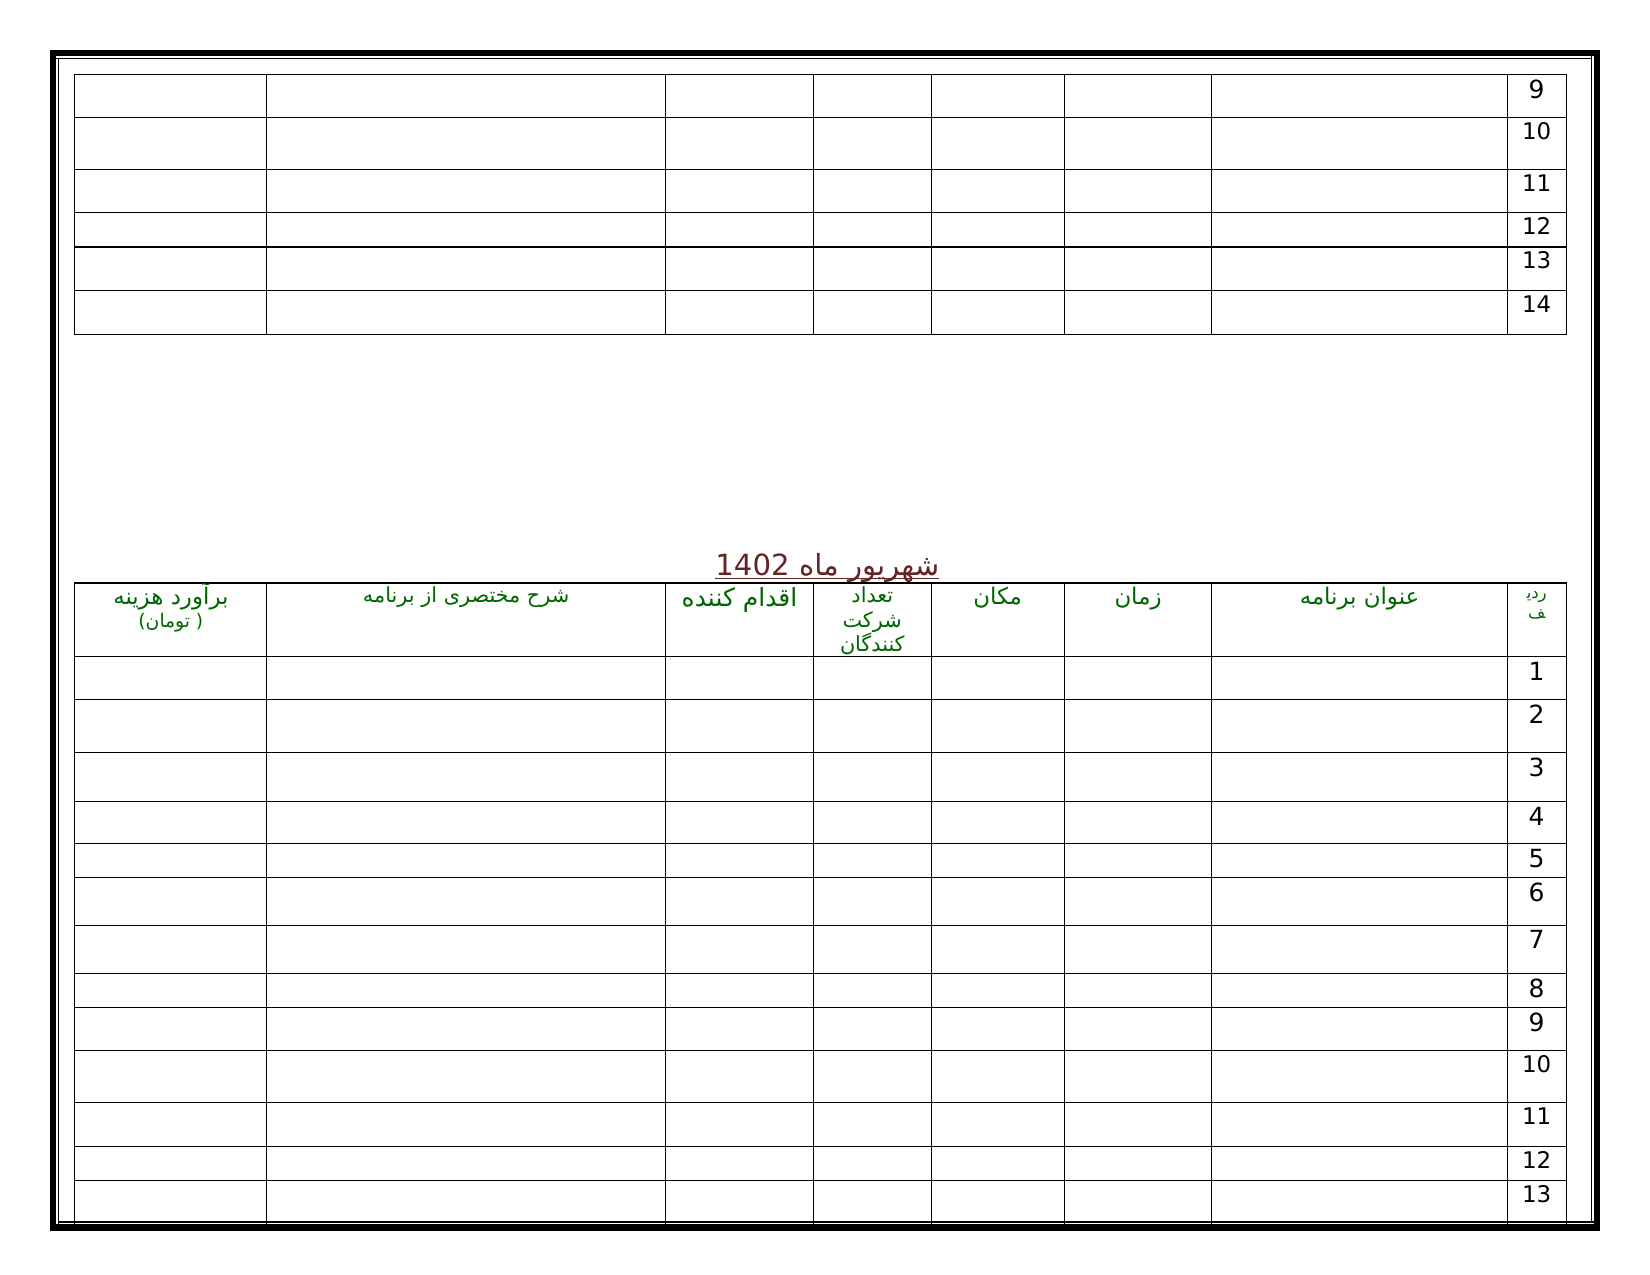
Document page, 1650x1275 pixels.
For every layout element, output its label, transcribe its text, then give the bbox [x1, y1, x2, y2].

table_cell [814, 1147, 931, 1180]
table_cell [267, 1147, 665, 1180]
table_cell [75, 291, 266, 334]
table_cell [666, 878, 813, 925]
table_cell [1212, 75, 1507, 117]
table_cell [1212, 170, 1507, 212]
text شهریور ماه 1402 [89, 548, 1566, 582]
table_header شرح مختصری از برنامه [267, 584, 665, 656]
table_cell 10 [1508, 1051, 1566, 1102]
table_cell [932, 75, 1064, 117]
table_cell [814, 753, 931, 801]
table_cell [666, 700, 813, 752]
table_cell 9 [1508, 1008, 1566, 1050]
table_header عنوان برنامه [1212, 584, 1507, 656]
table_cell [814, 118, 931, 169]
table_cell [75, 1051, 266, 1102]
table_cell [666, 974, 813, 1007]
table_cell [1065, 878, 1211, 925]
table_cell [666, 1051, 813, 1102]
table_cell [1065, 926, 1211, 973]
table_cell [814, 291, 931, 334]
table_cell [75, 75, 266, 117]
table_cell [814, 926, 931, 973]
table_cell [666, 1103, 813, 1146]
table_cell [75, 1147, 266, 1180]
table_cell [75, 1008, 266, 1050]
table_cell 12 [1508, 213, 1566, 246]
table_cell [75, 1103, 266, 1146]
table_cell [814, 657, 931, 699]
table_cell [814, 170, 931, 212]
table_cell [932, 118, 1064, 169]
table_cell 10 [1508, 118, 1566, 169]
table_cell [932, 213, 1064, 246]
table_cell [666, 844, 813, 877]
table_cell [75, 974, 266, 1007]
table_cell 14 [1508, 291, 1566, 334]
table_cell [267, 213, 665, 246]
table_cell [267, 118, 665, 169]
table_cell [814, 1008, 931, 1050]
table_cell [932, 1181, 1064, 1221]
table_cell [1212, 802, 1507, 843]
table_cell [1212, 291, 1507, 334]
table_cell 7 [1508, 926, 1566, 973]
table_cell 6 [1508, 878, 1566, 925]
table_cell [1065, 118, 1211, 169]
table_cell [1212, 1147, 1507, 1180]
table_cell [1212, 700, 1507, 752]
table_cell [1065, 700, 1211, 752]
table_cell [814, 802, 931, 843]
table_cell 9 [1508, 75, 1566, 117]
table_cell [1065, 170, 1211, 212]
table_cell [814, 844, 931, 877]
table_cell [267, 1051, 665, 1102]
table_cell [75, 844, 266, 877]
table_cell [1212, 118, 1507, 169]
table_cell 12 [1508, 1147, 1566, 1180]
table_cell [75, 248, 266, 290]
table_cell [267, 1103, 665, 1146]
table_cell [75, 700, 266, 752]
table_cell 11 [1508, 170, 1566, 212]
table_header برآورد هزینه ( تومان) [75, 584, 266, 656]
table_cell [1212, 926, 1507, 973]
table_header مکان [932, 584, 1064, 656]
table_cell [932, 926, 1064, 973]
table_cell [267, 844, 665, 877]
table_cell 1 [1508, 657, 1566, 699]
table_cell [75, 1181, 266, 1221]
table_cell [1065, 1008, 1211, 1050]
table_cell [1212, 1181, 1507, 1221]
table_cell [267, 753, 665, 801]
table_cell [1065, 844, 1211, 877]
table_cell [1212, 878, 1507, 925]
table_cell [932, 291, 1064, 334]
table_cell 11 [1508, 1103, 1566, 1146]
table_cell [1065, 213, 1211, 246]
table_cell [814, 878, 931, 925]
table_cell [75, 657, 266, 699]
table_cell [666, 1181, 813, 1221]
table_cell [666, 657, 813, 699]
table_cell 4 [1508, 802, 1566, 843]
table_cell [1065, 291, 1211, 334]
table_cell [1212, 753, 1507, 801]
table_cell [267, 657, 665, 699]
table_cell [1212, 657, 1507, 699]
table_cell [1212, 844, 1507, 877]
table_cell [267, 1008, 665, 1050]
table_cell [932, 1008, 1064, 1050]
table_cell [1065, 75, 1211, 117]
table_cell [666, 213, 813, 246]
table_cell [814, 248, 931, 290]
table_cell [932, 878, 1064, 925]
table_cell [814, 1103, 931, 1146]
table_cell [1065, 1103, 1211, 1146]
table_cell [1065, 802, 1211, 843]
table_cell [666, 291, 813, 334]
table_cell [932, 657, 1064, 699]
table_cell 5 [1508, 844, 1566, 877]
table_cell [932, 844, 1064, 877]
table_cell [1065, 248, 1211, 290]
table_cell [666, 802, 813, 843]
table_header تعداد شرکت کنندگان [814, 584, 931, 656]
table_cell [75, 926, 266, 973]
table_cell [932, 1147, 1064, 1180]
table_cell [1212, 248, 1507, 290]
table_cell [267, 75, 665, 117]
table_cell [1212, 1103, 1507, 1146]
table_header اقدام کننده [666, 584, 813, 656]
table_cell [75, 118, 266, 169]
table_cell [1065, 1051, 1211, 1102]
table_cell [814, 213, 931, 246]
table_cell [814, 75, 931, 117]
table_cell [267, 802, 665, 843]
table_cell [932, 248, 1064, 290]
table_cell [1065, 657, 1211, 699]
table_cell [666, 926, 813, 973]
table_cell [814, 1181, 931, 1221]
table_cell [1065, 1147, 1211, 1180]
table_cell [75, 878, 266, 925]
table_cell [814, 974, 931, 1007]
table_cell [666, 1147, 813, 1180]
table_cell [932, 1051, 1064, 1102]
table_cell [75, 170, 266, 212]
table_cell [932, 170, 1064, 212]
table_cell [267, 926, 665, 973]
table_cell [267, 248, 665, 290]
table_cell [1065, 1181, 1211, 1221]
table_cell [1065, 974, 1211, 1007]
table_cell [267, 974, 665, 1007]
table_cell [1212, 213, 1507, 246]
table_cell 13 [1508, 248, 1566, 290]
table_cell [75, 802, 266, 843]
table_cell [932, 974, 1064, 1007]
table_cell [267, 878, 665, 925]
table_cell [666, 753, 813, 801]
table_cell [75, 213, 266, 246]
table_cell 8 [1508, 974, 1566, 1007]
table_cell [666, 118, 813, 169]
table_cell [666, 248, 813, 290]
table_cell [75, 753, 266, 801]
table_cell [932, 1103, 1064, 1146]
table_cell [932, 700, 1064, 752]
table_cell [1212, 1008, 1507, 1050]
table_cell 2 [1508, 700, 1566, 752]
table_cell [267, 291, 665, 334]
table_cell [267, 700, 665, 752]
table_cell [1065, 753, 1211, 801]
table_header ردیف [1508, 584, 1566, 656]
table_cell [267, 1181, 665, 1221]
table_cell [666, 75, 813, 117]
table_cell [267, 170, 665, 212]
table_cell [814, 700, 931, 752]
table_cell [666, 1008, 813, 1050]
table_cell 3 [1508, 753, 1566, 801]
table_cell 13 [1508, 1181, 1566, 1221]
table_cell [814, 1051, 931, 1102]
table_cell [666, 170, 813, 212]
table_header زمان [1065, 584, 1211, 656]
table_cell [932, 802, 1064, 843]
table_cell [932, 753, 1064, 801]
table_cell [1212, 1051, 1507, 1102]
table_cell [1212, 974, 1507, 1007]
